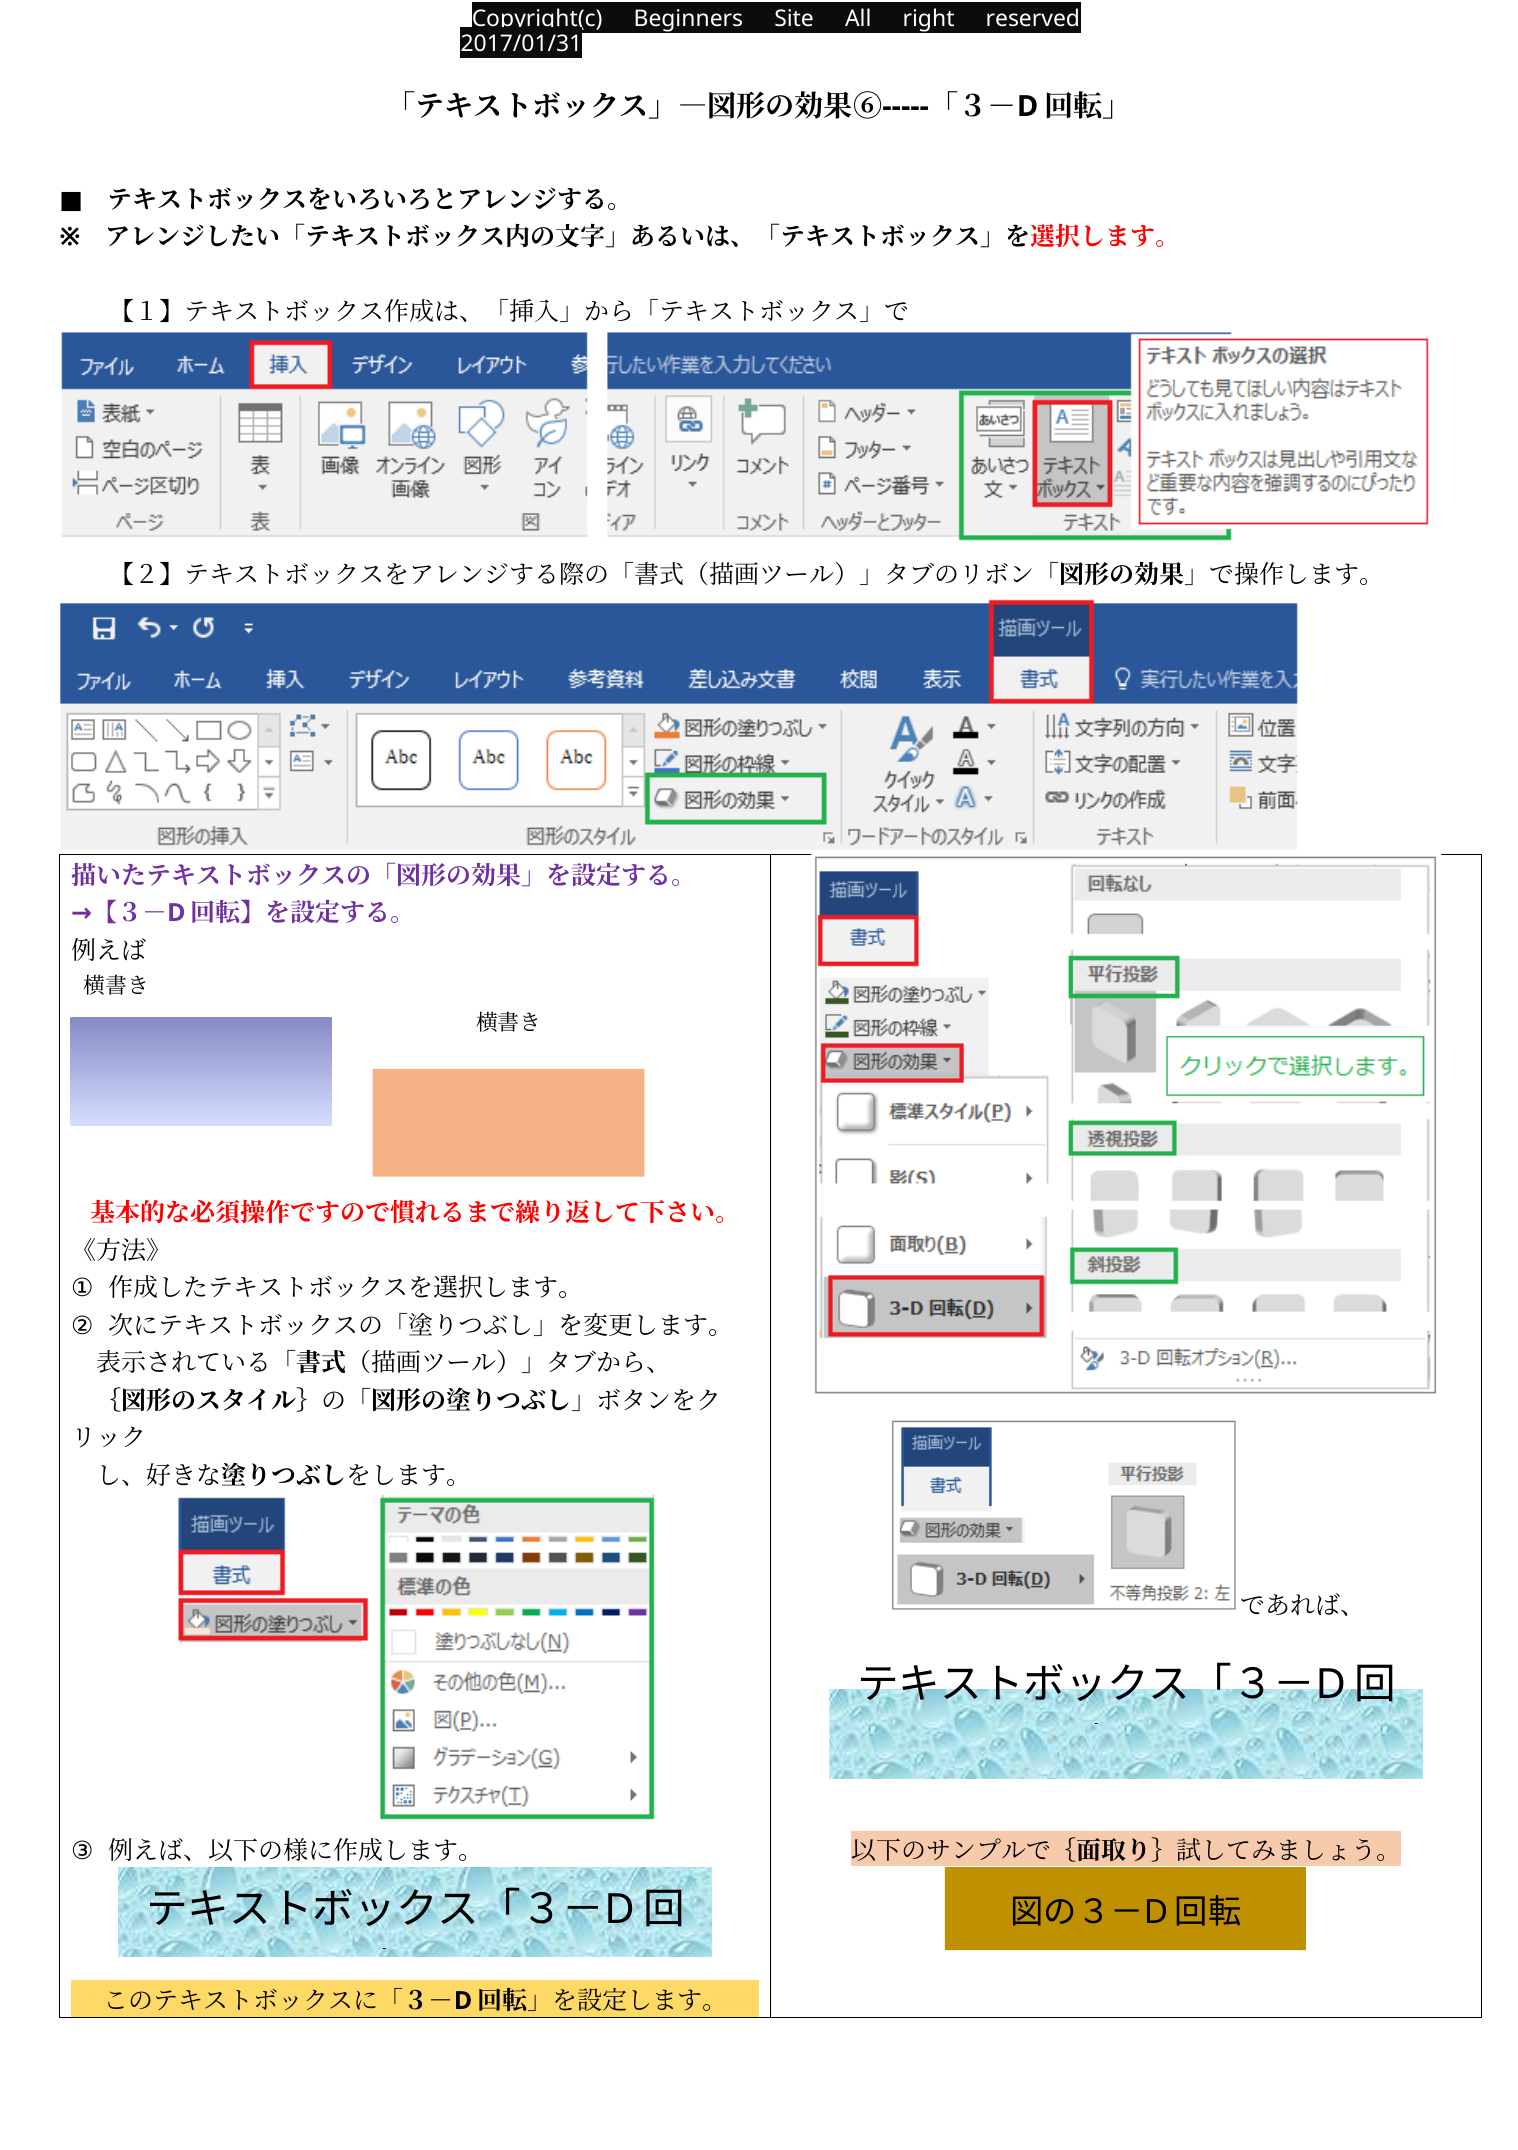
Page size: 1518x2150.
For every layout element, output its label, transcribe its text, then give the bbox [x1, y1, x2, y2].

picture [811, 854, 1442, 1398]
picture [1361, 1689, 1389, 1696]
picture [1323, 1689, 1338, 1695]
text 【１】テキストボックス作成は、「挿入」から「テキストボックス」で [109, 291, 1459, 329]
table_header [60, 855, 770, 2017]
picture [59, 591, 1299, 853]
picture [887, 1417, 1241, 1615]
text 【２】テキストボックスをアレンジする際の「書式（描画ツール）」タブのリボン「図形の効果」で操作します。 [109, 554, 1459, 591]
picture [118, 1867, 712, 1957]
picture [59, 328, 1433, 545]
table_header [771, 855, 1481, 2017]
text 「テキストボックス」―図形の効果⑥-----「３－D回転」 [59, 66, 1459, 141]
picture [829, 1689, 1424, 1779]
text ※ アレンジしたい「テキストボックス内の文字」あるいは、「テキストボックス」を選択します。 [59, 216, 1459, 254]
picture [171, 1492, 659, 1824]
text ■ テキストボックスをいろいろとアレンジする。 [59, 179, 1459, 216]
